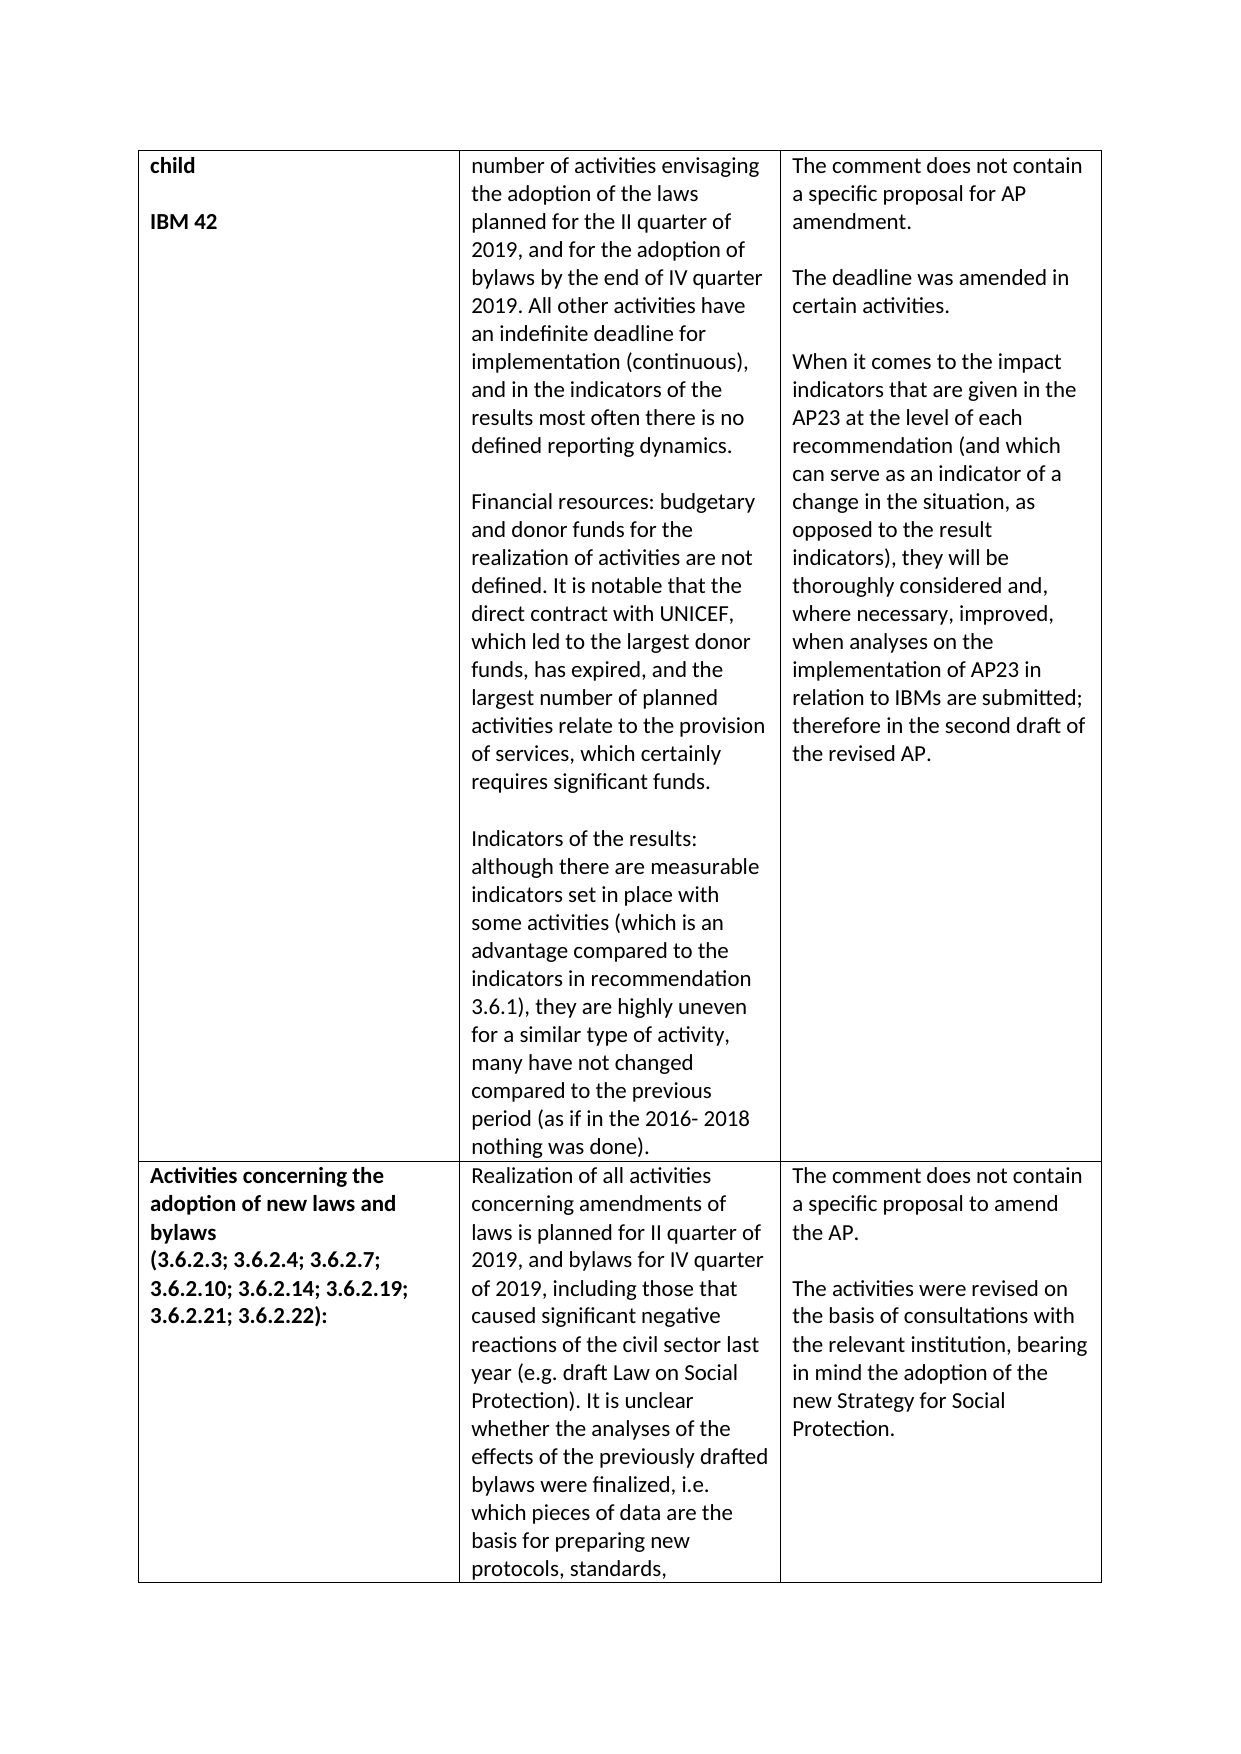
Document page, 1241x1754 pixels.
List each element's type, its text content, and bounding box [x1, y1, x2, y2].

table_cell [781, 1162, 1101, 1582]
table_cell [139, 1162, 459, 1582]
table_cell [139, 151, 459, 1161]
